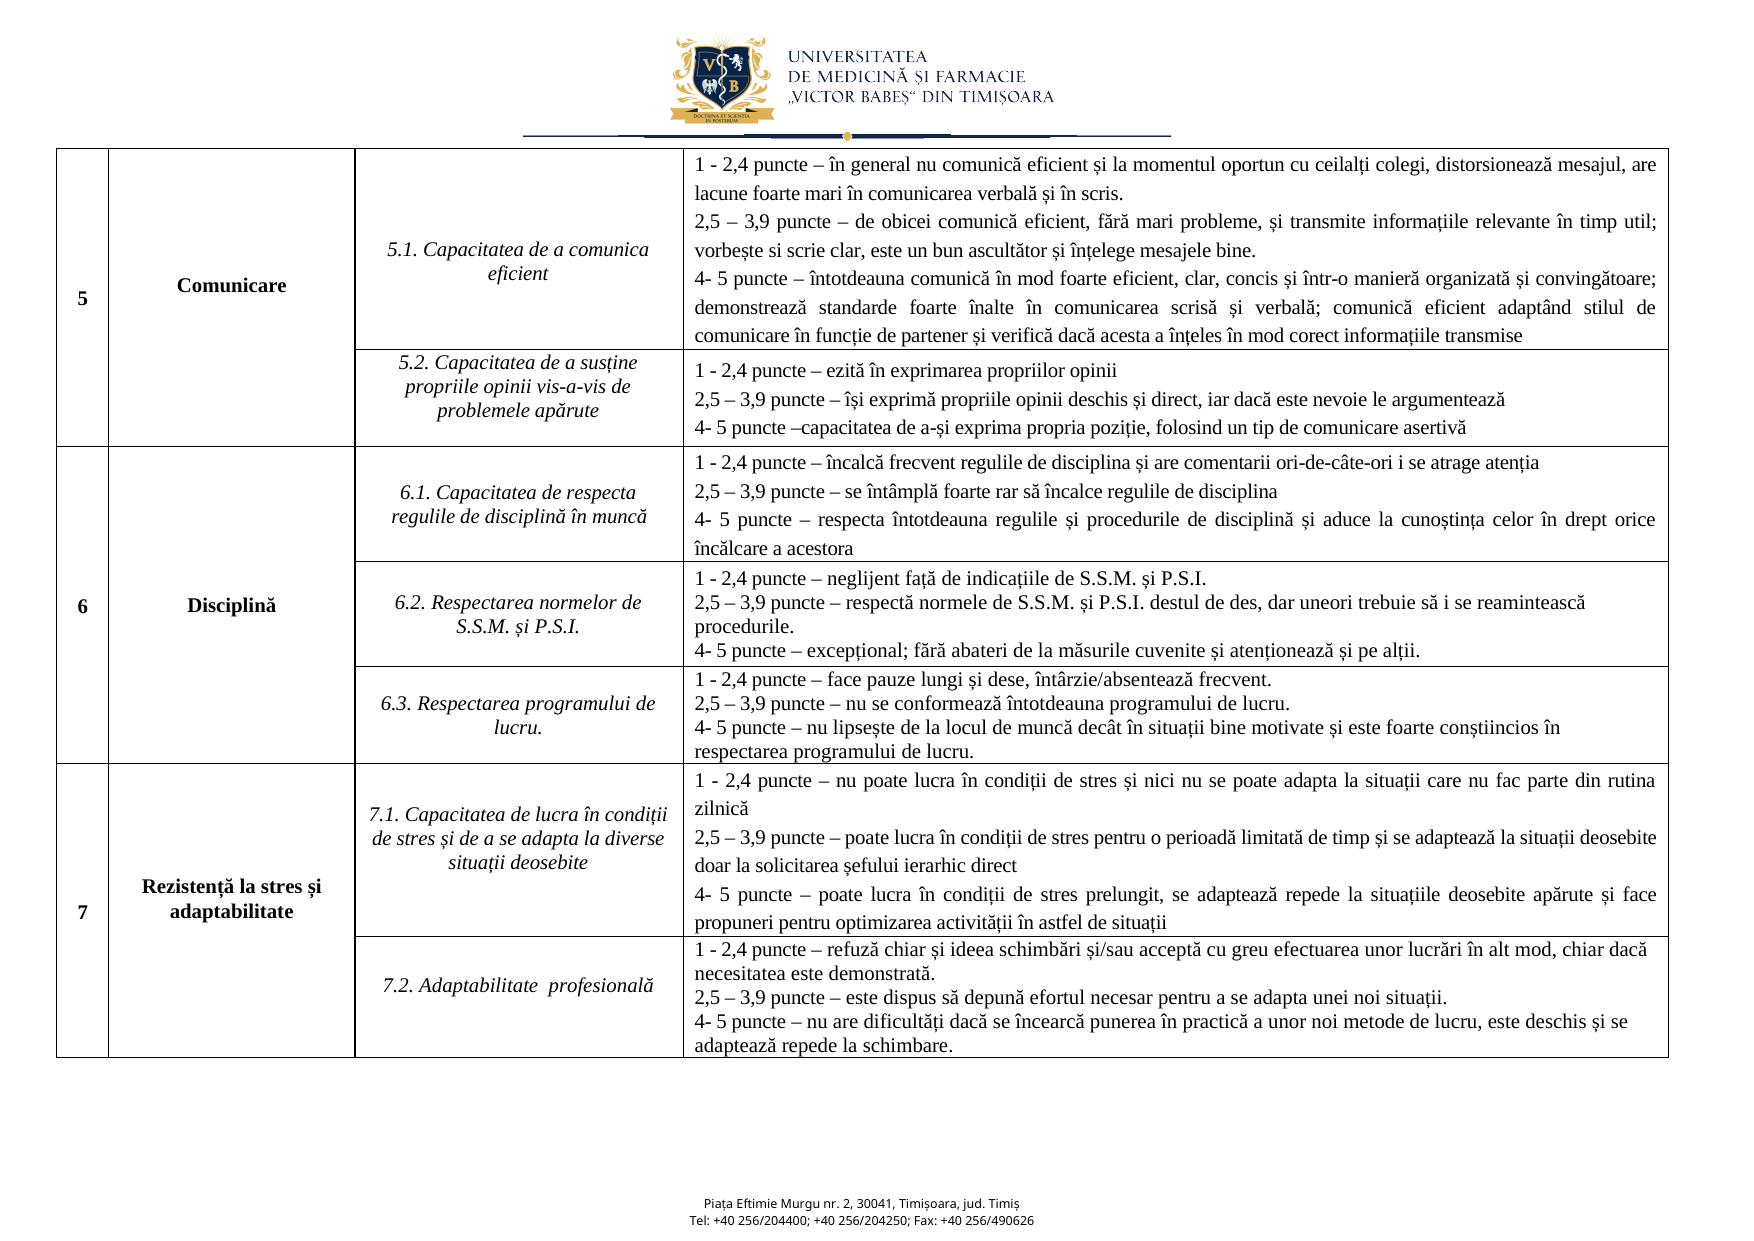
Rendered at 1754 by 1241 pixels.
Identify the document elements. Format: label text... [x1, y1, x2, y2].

table_cell 5 [57, 149, 108, 446]
table_cell 1 - 2,4 puncte – neglijent față de indicațiile de S.S.M. și P.S.I. 2,5 – 3,9 puncte – respectă normele de S.S.M. și P.S.I. destul de des, dar uneori trebuie să i se reamintească procedurile. 4- 5 puncte – excepțional; fără abateri de la măsurile cuvenite și atenționează și pe alții. [684, 562, 1668, 666]
table_cell 1 - 2,4 puncte – în general nu comunică eficient și la momentul oportun cu ceilalți colegi, distorsionează mesajul, are lacune foarte mari în comunicarea verbală și în scris. 2,5 – 3,9 puncte – de obicei comunică eficient, fără mari probleme, și transmite informațiile relevante în timp util; vorbește si scrie clar, este un bun ascultător și înțelege mesajele bine. 4- 5 puncte – întotdeauna comunică în mod foarte eficient, clar, concis și într-o manieră organizată și convingătoare; demonstrează standarde foarte înalte în comunicarea scrisă și verbală; comunică eficient adaptând stilul de comunicare în funcție de partener și verifică dacă acesta a înțeles în mod corect informațiile transmise [684, 149, 1668, 348]
table_cell 1 - 2,4 puncte – refuză chiar și ideea schimbări și/sau acceptă cu greu efectuarea unor lucrări în alt mod, chiar dacă necesitatea este demonstrată. 2,5 – 3,9 puncte – este dispus să depună efortul necesar pentru a se adapta unei noi situații. 4- 5 puncte – nu are dificultăți dacă se încearcă punerea în practică a unor noi metode de lucru, este deschis și se adaptează repede la schimbare. [684, 937, 1668, 1057]
table_cell 6 [57, 447, 108, 763]
table_cell 7 [57, 764, 108, 1057]
table_cell 6.3. Respectarea programului de lucru. [356, 667, 683, 763]
table_cell 5.1. Capacitatea de a comunica eficient [356, 149, 683, 348]
table_cell 7.1. Capacitatea de lucra în condiții de stres și de a se adapta la diverse situații deosebite [356, 764, 683, 936]
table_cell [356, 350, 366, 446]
table_cell 1 - 2,4 puncte – încalcă frecvent regulile de disciplina și are comentarii ori-de-câte-ori i se atrage atenția 2,5 – 3,9 puncte – se întâmplă foarte rar să încalce regulile de disciplina 4- 5 puncte – respecta întotdeauna regulile și procedurile de disciplină și aduce la cunoștința celor în drept orice încălcare a acestora [684, 447, 1668, 561]
picture [669, 28, 1055, 124]
table_cell 1 - 2,4 puncte – nu poate lucra în condiții de stres și nici nu se poate adapta la situații care nu fac parte din rutina zilnică 2,5 – 3,9 puncte – poate lucra în condiții de stres pentru o perioadă limitată de timp și se adaptează la situații deosebite doar la solicitarea șefului ierarhic direct 4- 5 puncte – poate lucra în condiții de stres prelungit, se adaptează repede la situațiile deosebite apărute și face propuneri pentru optimizarea activității în astfel de situații [684, 764, 1668, 936]
table_cell 6.2. Respectarea normelor de S.S.M. și P.S.I. [356, 562, 683, 666]
table_cell Comunicare [109, 149, 354, 446]
table_cell Rezistență la stres și adaptabilitate [109, 764, 354, 1057]
table_cell Disciplină [109, 447, 354, 763]
table_cell 1 - 2,4 puncte – ezită în exprimarea propriilor opinii 2,5 – 3,9 puncte – își exprimă propriile opinii deschis și direct, iar dacă este nevoie le argumentează 4- 5 puncte –capacitatea de a-și exprima propria poziție, folosind un tip de comunicare asertivă [684, 350, 1668, 446]
table_cell 7.2. Adaptabilitate profesională [356, 937, 683, 1057]
picture [520, 132, 1174, 141]
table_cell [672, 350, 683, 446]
table_cell 6.1. Capacitatea de respecta regulile de disciplină în muncă [356, 447, 683, 561]
table_cell 1 - 2,4 puncte – face pauze lungi și dese, întârzie/absentează frecvent. 2,5 – 3,9 puncte – nu se conformează întotdeauna programului de lucru. 4- 5 puncte – nu lipsește de la locul de muncă decât în situații bine motivate și este foarte conștiincios în respectarea programului de lucru. [684, 667, 1668, 763]
